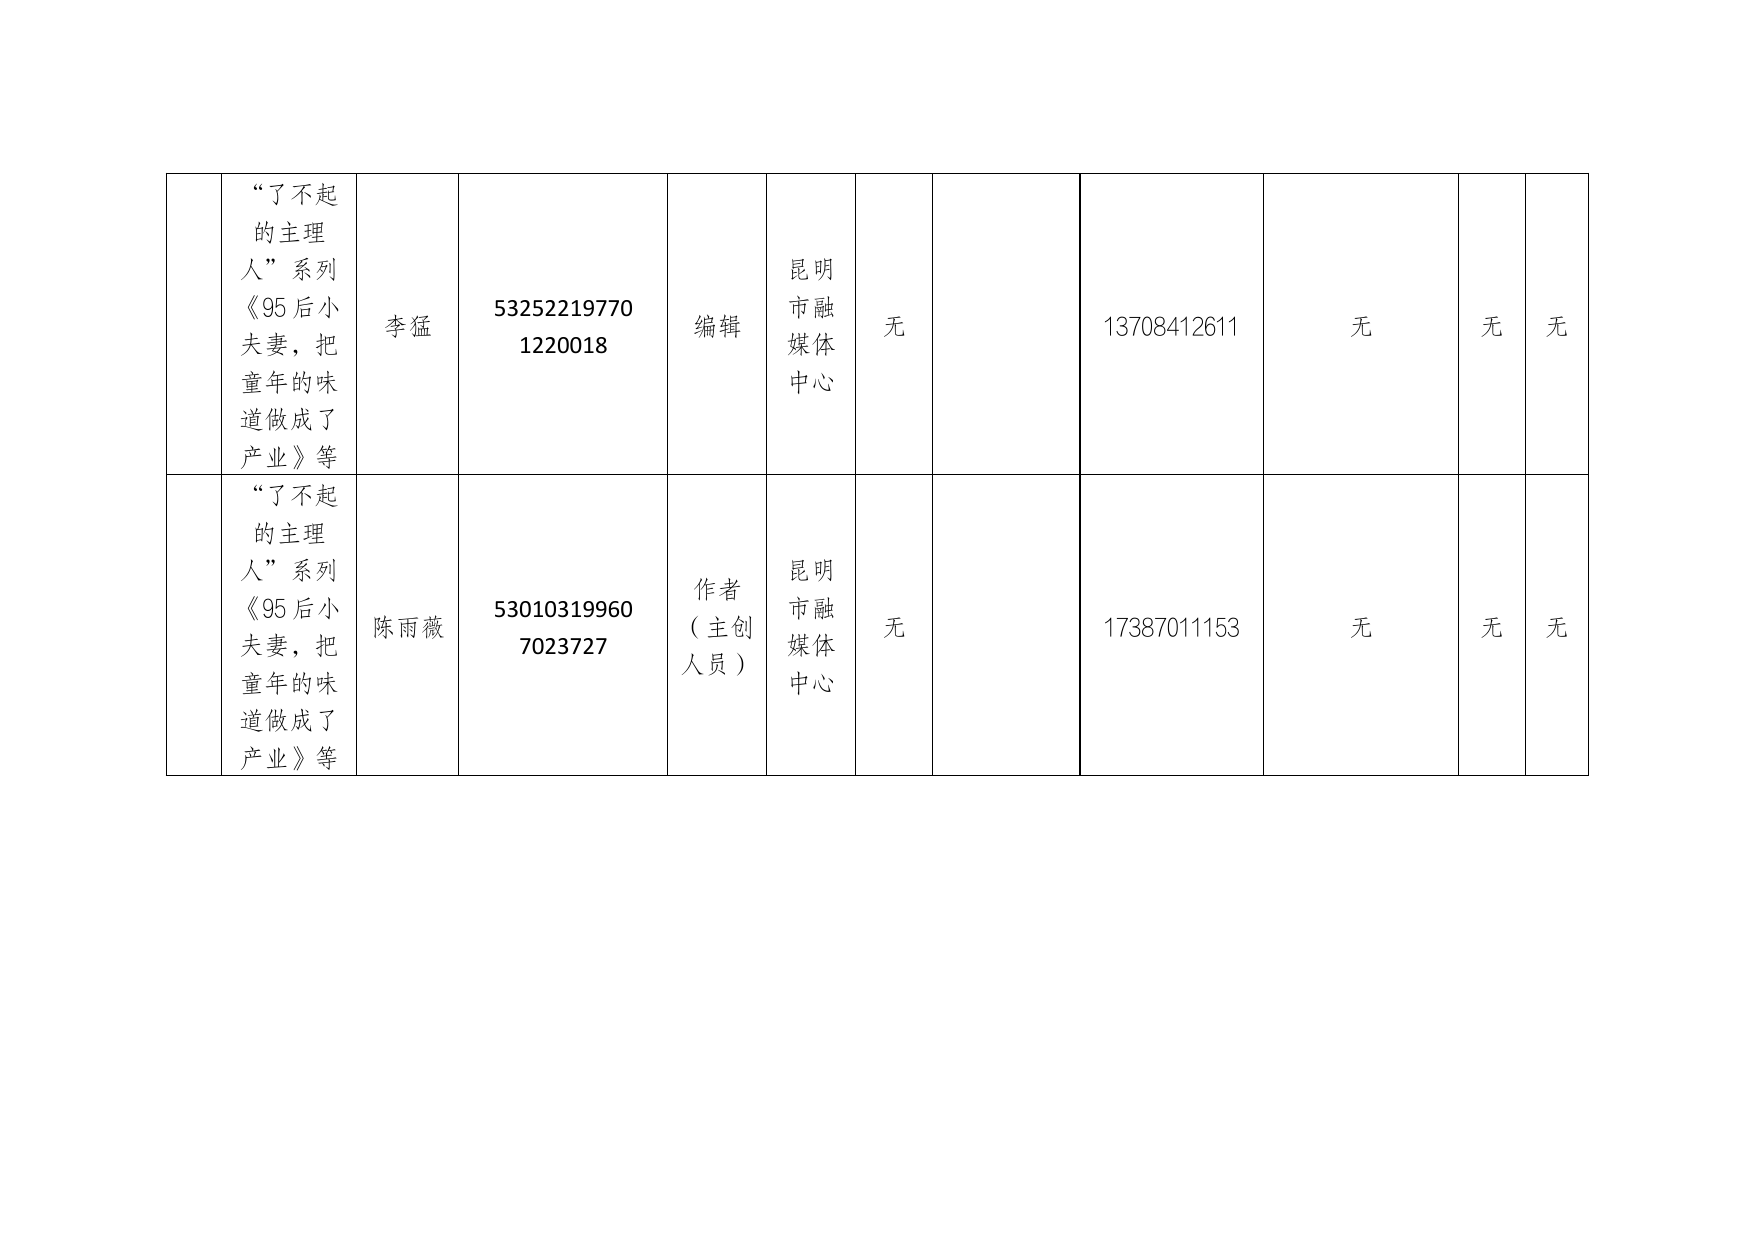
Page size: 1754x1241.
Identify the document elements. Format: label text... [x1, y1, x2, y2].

table_cell 无 [1526, 475, 1588, 775]
table_cell 无 [856, 174, 932, 474]
table_cell 无 [1526, 174, 1588, 474]
table_cell 陈雨薇 [357, 475, 458, 775]
table_cell 53010319960 7023727 [459, 475, 667, 775]
table_cell 无 [1459, 475, 1525, 775]
table_cell 编辑 [668, 174, 766, 474]
table_cell 李猛 [357, 174, 458, 474]
table_cell 无 [1264, 475, 1458, 775]
table_cell “了不起的主理人”系列《95后小夫妻，把童年的味道做成了产业》等 [222, 475, 356, 775]
table_cell 无 [1264, 174, 1458, 474]
table_cell 无 [1459, 174, 1525, 474]
table_cell 53252219770 1220018 [459, 174, 667, 474]
table_cell [933, 174, 1079, 474]
table_cell 昆明市融媒体中心 [767, 475, 855, 775]
table_cell 13708412611 [1081, 174, 1263, 474]
table_cell 作者（主创人员） [668, 475, 766, 775]
table_cell [167, 475, 221, 775]
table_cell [222, 174, 356, 474]
table_cell [933, 475, 1079, 775]
table_cell 无 [856, 475, 932, 775]
table_cell [167, 174, 221, 474]
table_cell 昆明市融媒体中心 [767, 174, 855, 474]
table_cell 17387011153 [1081, 475, 1263, 775]
